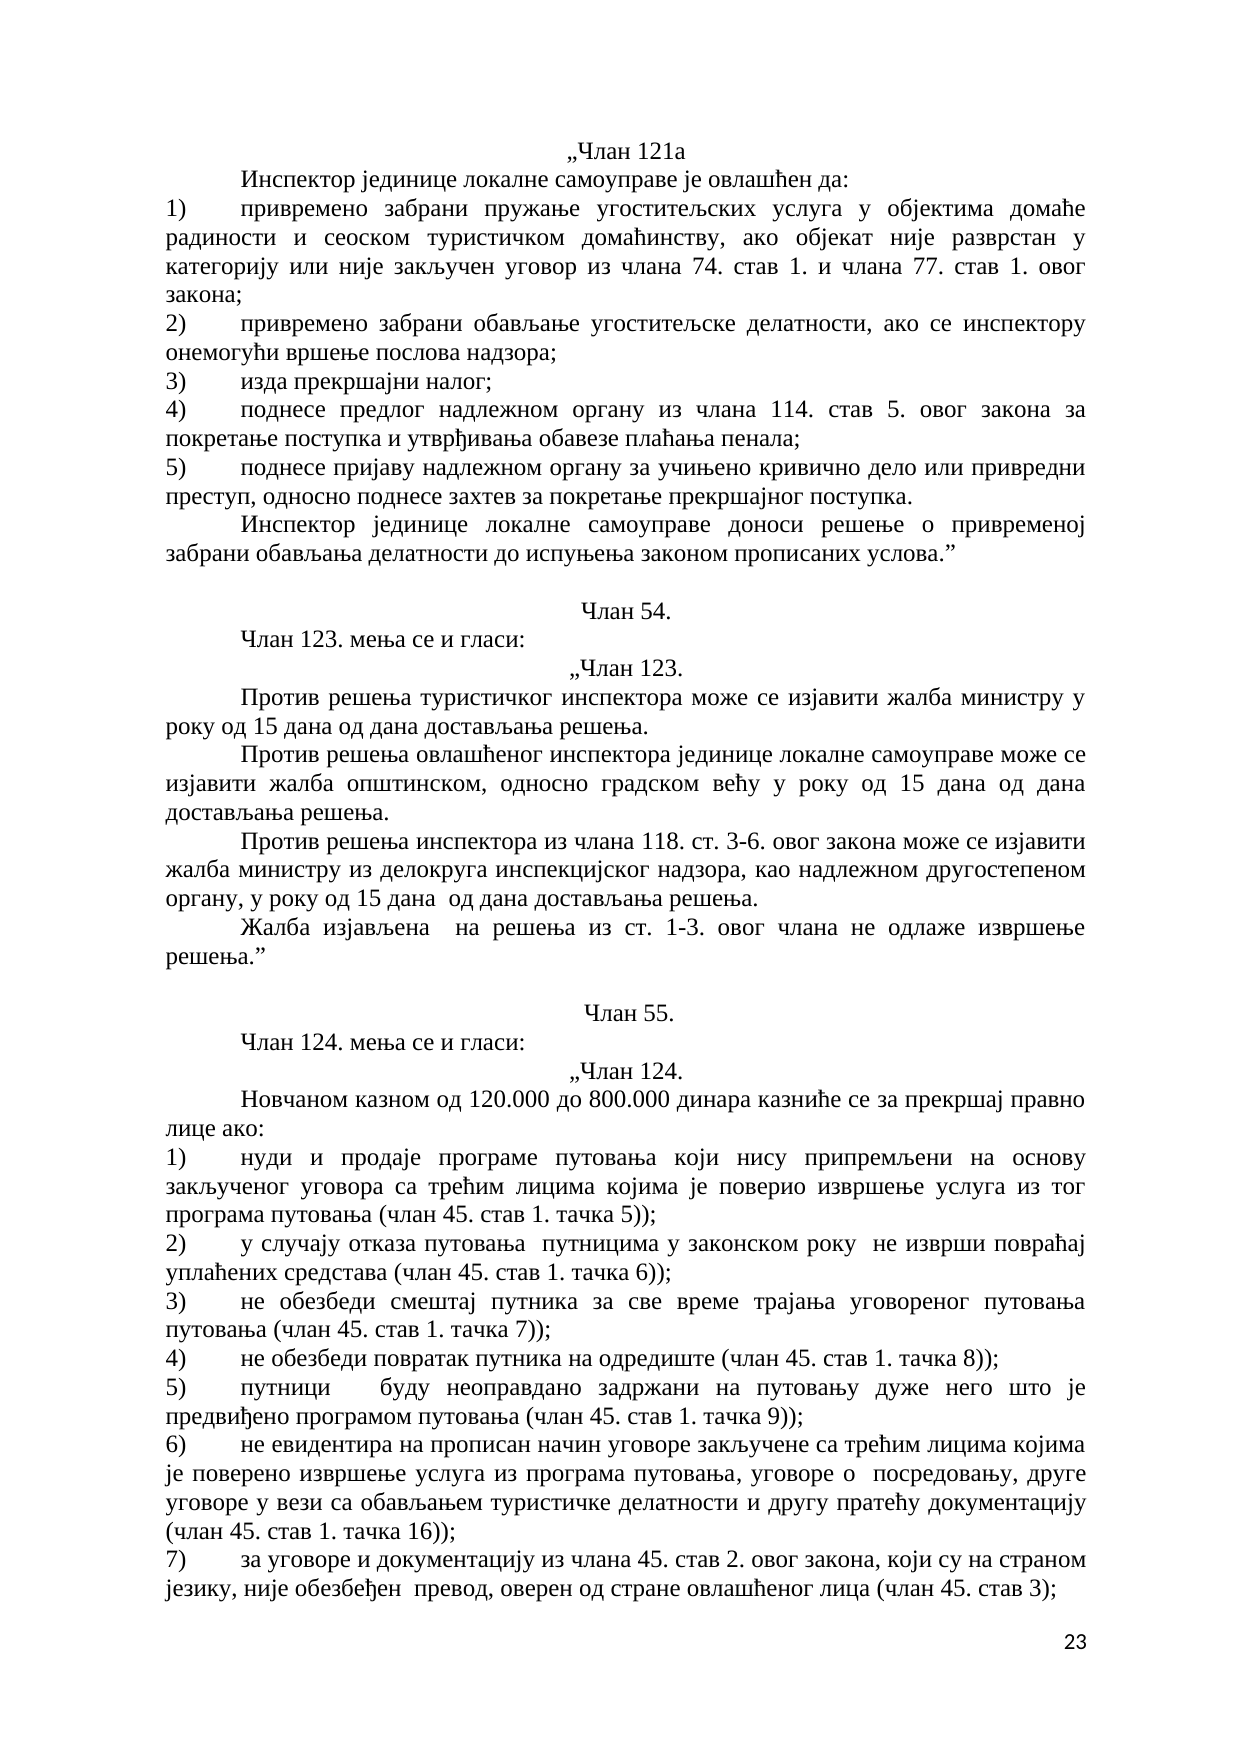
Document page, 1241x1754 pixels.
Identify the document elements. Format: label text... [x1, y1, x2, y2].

list изда прекршајни налог; [165, 366, 1087, 394]
text Против решења овлашћеног инспектора јединице локалне самоуправе може се изјавити жалба општинском, односно градском већу у року од 15 дана од дана достављања решења. [165, 739, 1087, 826]
list поднесе пријаву надлежном органу за учињено кривично дело или привредни преступ, односно поднесе захтев за покретање прекршајног поступка. [165, 452, 1087, 509]
text „Члан 123. [165, 653, 1087, 682]
text Инспектор јединице локалне самоуправе доноси решење о привременој забрани обављања делатности до испуњења законом прописаних услова.” [165, 509, 1087, 567]
list привремено забрани пружање угоститељских услуга у објектима домаће радиности и сеоском туристичком домаћинству, ако објекат није разврстан у категорију или није закључен уговор из члана 74. став 1. и члана 77. став 1. овог закона; [165, 193, 1087, 308]
text „Члан 124. [165, 1056, 1087, 1084]
text Члан 124. мења се и гласи: [165, 1027, 1087, 1056]
list привремено забрани обављање угоститељске делатности, ако се инспектору онемогући вршење послова надзора; [165, 308, 1087, 366]
text Члан 54. [165, 596, 1087, 624]
text Против решења туристичког инспектора може се изјавити жалба министру у року од 15 дана од дана достављања решења. [165, 682, 1087, 739]
text Жалба изјављена на решења из ст. 1-3. овог члана не одлаже извршење решења.” [165, 912, 1087, 969]
list не обезбеди смештај путника за све време трајања уговореног путовања путовања (члан 45. став 1. тачка 7)); [165, 1286, 1087, 1343]
list поднесе предлог надлежном органу из члана 114. став 5. овог закона за покретање поступка и утврђивања обавезе плаћања пенала; [165, 394, 1087, 452]
text Против решења инспектора из члана 118. ст. 3-6. овог закона може се изјавити жалба министру из делокруга инспекцијског надзора, као надлежном другостепеном органу, у року од 15 дана од дана достављања решења. [165, 826, 1087, 912]
list путници буду неоправдано задржани на путовању дуже него што је предвиђено програмом путовања (члан 45. став 1. тачка 9)); [165, 1372, 1087, 1429]
text „Члан 121а [165, 136, 1087, 164]
text Члан 55. [165, 998, 1087, 1027]
text Инспектор јединице локалне самоуправе је овлашћен да: [165, 164, 1087, 193]
text Члан 123. мења се и гласи: [165, 624, 1087, 653]
list у случају отказа путовања путницима у законском року не изврши повраћај уплаћених средстава (члан 45. став 1. тачка 6)); [165, 1228, 1087, 1286]
list не евидентира на прописан начин уговоре закључене са трећим лицима којима је поверено извршење услуга из програма путовања, уговоре о посредовању, друге уговоре у вези са обављањем туристичке делатности и другу пратећу документацију (члан 45. став 1. тачка 16)); [165, 1429, 1087, 1544]
text Новчаном казном од 120.000 до 800.000 динара казниће се за прекршај правно лице ако: [165, 1084, 1087, 1142]
list нуди и продаје програме путовања који нису припремљени на основу закљученог уговора са трећим лицима којима је поверио извршење услуга из тог програма путовања (члан 45. став 1. тачка 5)); [165, 1142, 1087, 1228]
list за уговоре и документацију из члана 45. став 2. овог закона, који су на страном језику, није обезбеђен превод, оверен од стране овлашћеног лица (члан 45. став 3); [165, 1544, 1087, 1602]
list не обезбеди повратак путника на одредиште (члан 45. став 1. тачка 8)); [165, 1343, 1087, 1372]
